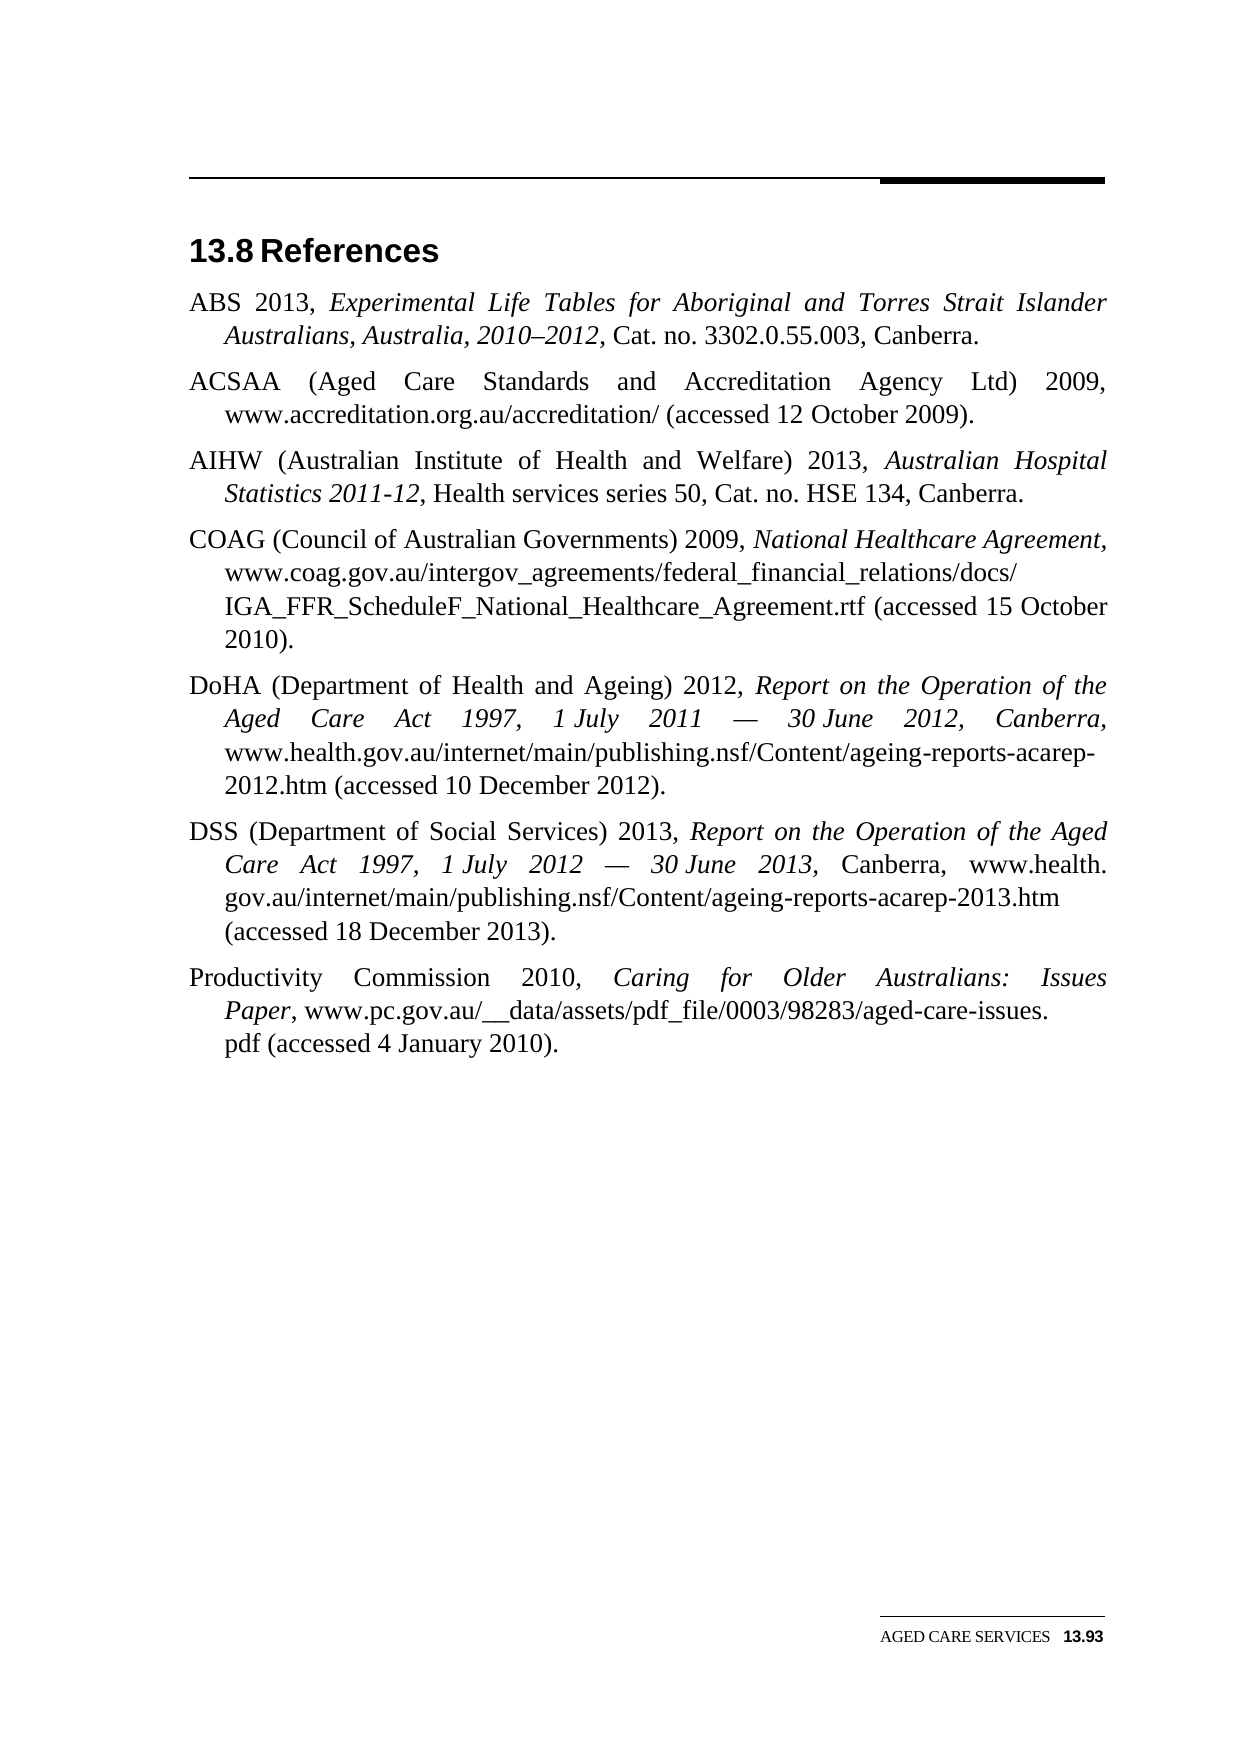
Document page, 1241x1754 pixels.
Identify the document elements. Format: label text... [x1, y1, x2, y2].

text ABS 2013, Experimental Life Tables for Aboriginal and Torres Strait Islander Australians, Australia, 2010–2012, Cat. no. 3302.0.55.003, Canberra. [189, 283, 1107, 350]
text DoHA (Department of Health and Ageing) 2012, Report on the Operation of the Aged Care Act 1997, 1 July 2011 — 30 June 2012, Canberra, www.health.gov.au/internet/main/publishing.nsf/Content/ageing-reports-acarep-2012.htm (accessed 10 December 2012). [189, 667, 1107, 800]
subtitle 13.8 References [189, 229, 1107, 271]
text AIHW (Australian Institute of Health and Welfare) 2013, Australian Hospital Statistics 2011-12, Health services series 50, Cat. no. HSE 134, Canberra. [189, 442, 1107, 508]
text DSS (Department of Social Services) 2013, Report on the Operation of the Aged Care Act 1997, 1 July 2012 — 30 June 2013, Canberra, www.health. gov.au/internet/main/publishing.nsf/Content/ageing-reports-acarep-2013.htm (accessed 18 December 2013). [189, 813, 1107, 946]
text ACSAA (Aged Care Standards and Accreditation Agency Ltd) 2009, www.accreditation.org.au/accreditation/ (accessed 12 October 2009). [189, 363, 1107, 429]
text Productivity Commission 2010, Caring for Older Australians: Issues Paper, www.pc.gov.au/__data/assets/pdf_file/0003/98283/aged-care-issues. pdf (accessed 4 January 2010). [189, 958, 1107, 1058]
text COAG (Council of Australian Governments) 2009, National Healthcare Agreement, www.coag.gov.au/intergov_agreements/federal_financial_relations/docs/IGA_FFR_ScheduleF_National_Healthcare_Agreement.rtf (accessed 15 October 2010). [189, 521, 1107, 654]
